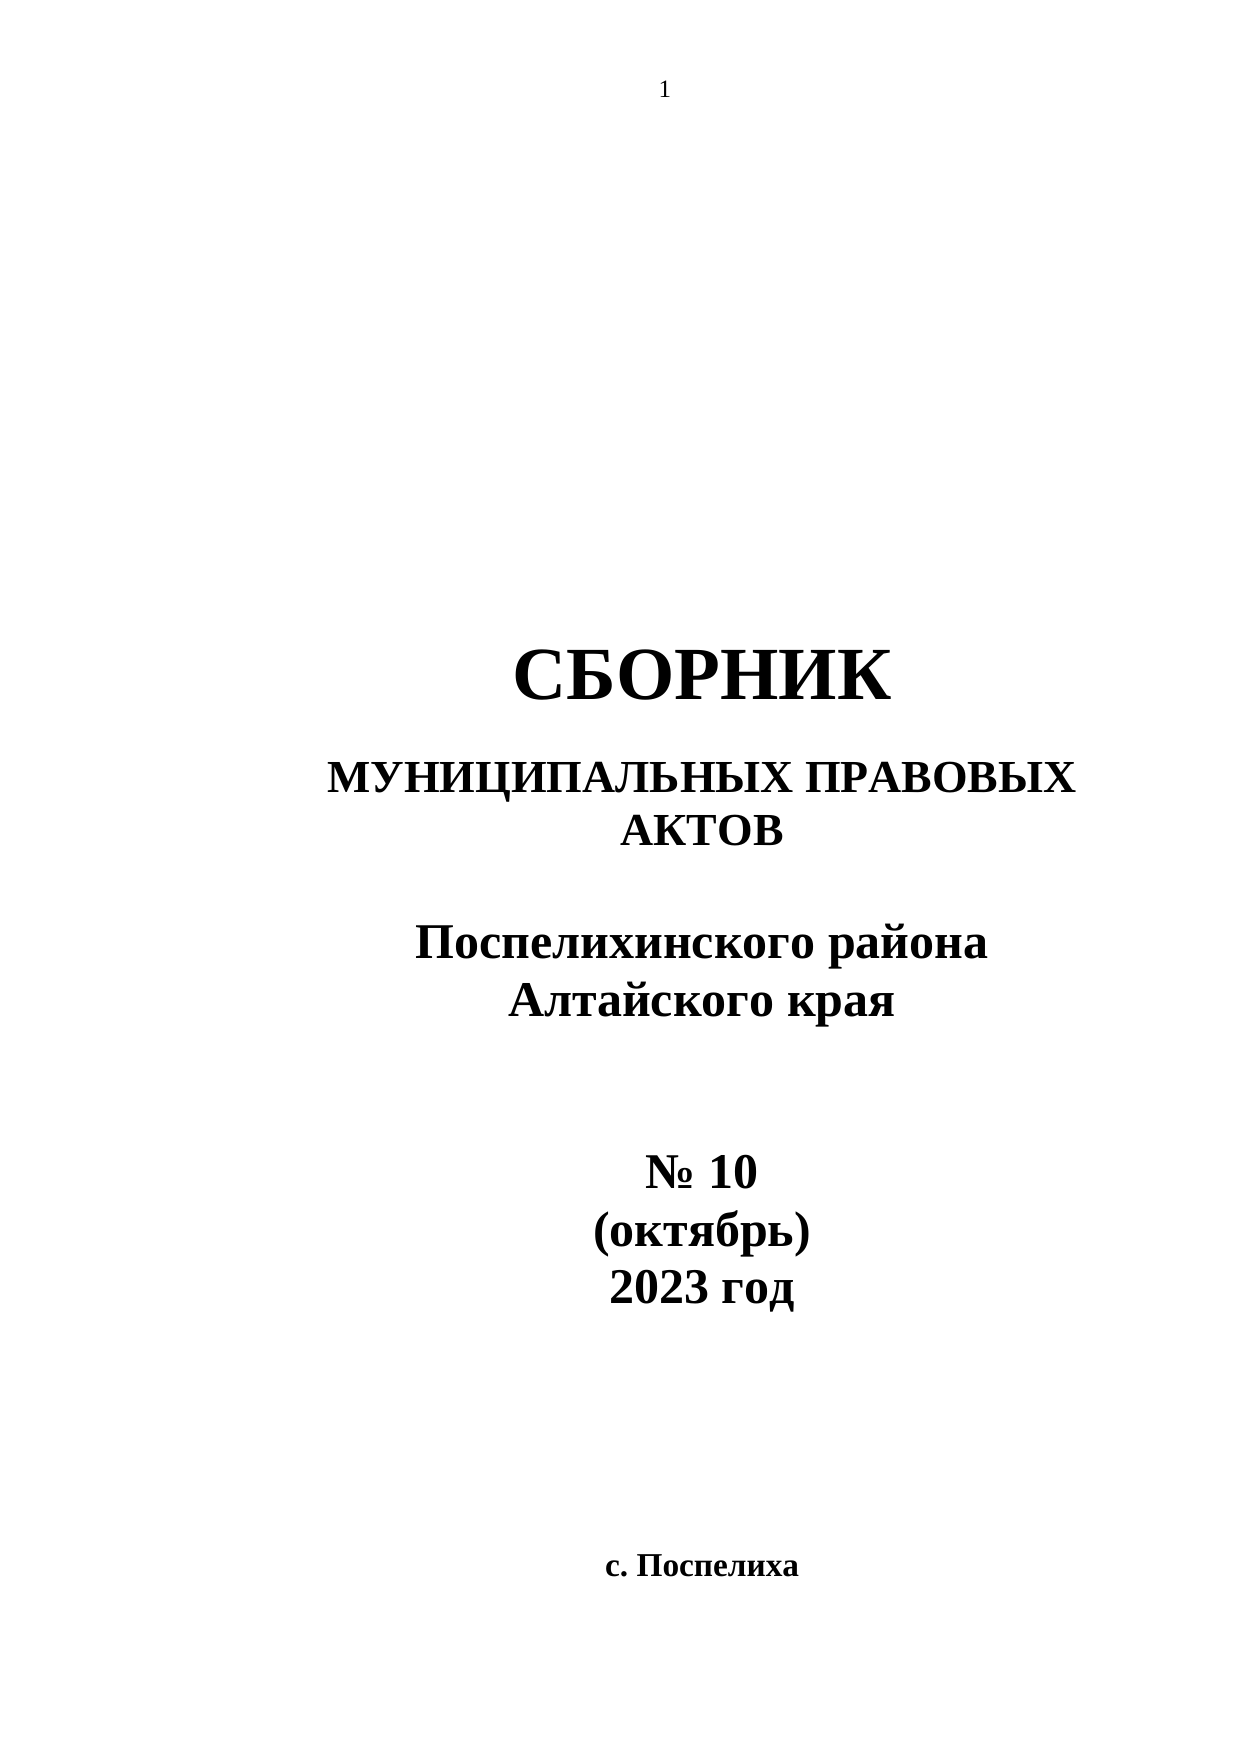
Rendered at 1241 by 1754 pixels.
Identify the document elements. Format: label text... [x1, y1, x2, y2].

text (октябрь) [177, 1200, 1152, 1257]
text МУНИЦИПАЛЬНЫХ ПРАВОВЫХ [177, 749, 1152, 802]
text СБОРНИК [177, 629, 1152, 716]
text № 10 [177, 1142, 1152, 1200]
text Алтайского края [177, 970, 1152, 1027]
text Поспелихинского района [177, 912, 1152, 970]
text с. Поспелиха [177, 1545, 1152, 1583]
text 2023 год [177, 1257, 1152, 1315]
text АКТОВ [177, 802, 1152, 855]
